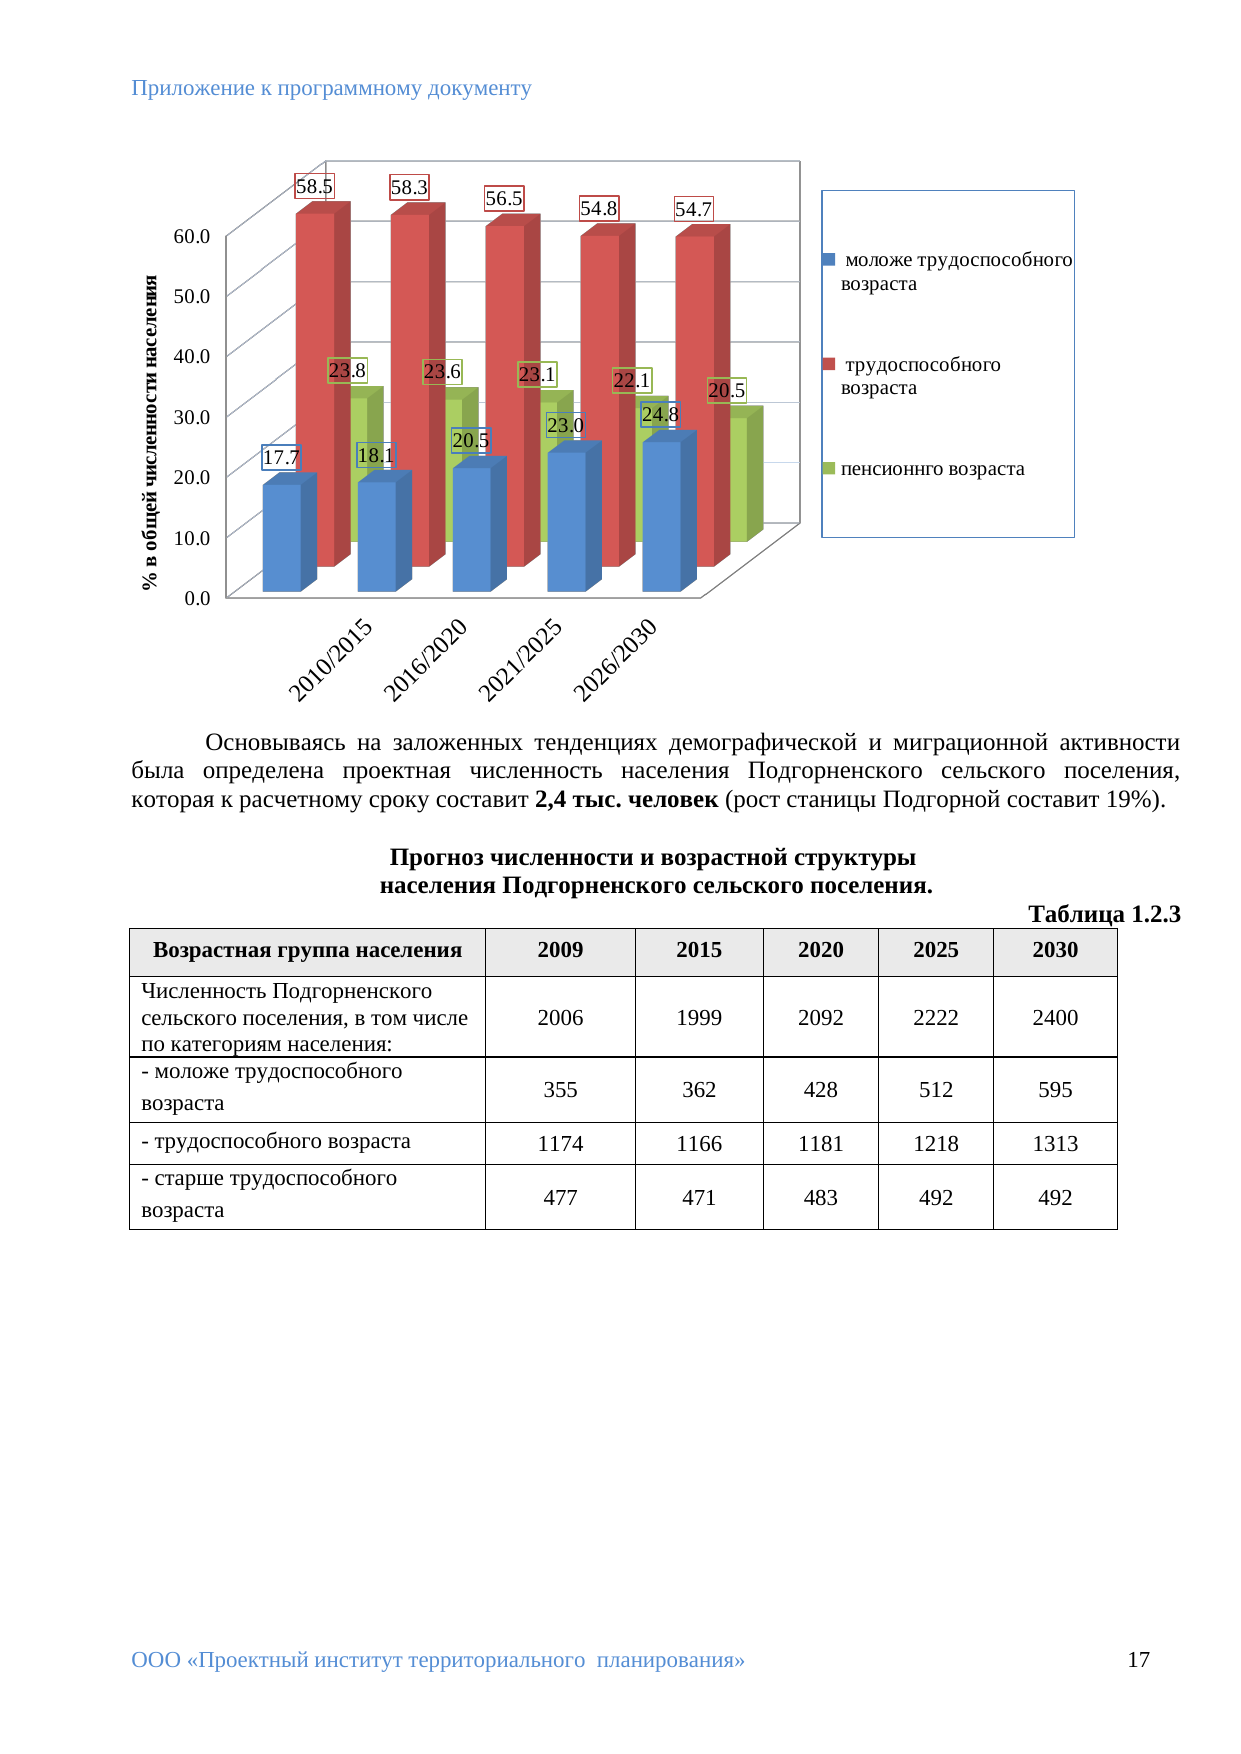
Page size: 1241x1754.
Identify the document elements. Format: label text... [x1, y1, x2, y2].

table_cell 1313 [994, 1123, 1117, 1163]
table_header Возрастная группа населения [130, 929, 485, 976]
text Прогноз численности и возрастной структуры населения Подгорненского сельского поселения. [131, 842, 1181, 899]
table_cell Численность Подгорненского сельского поселения, в том числе по категориям населения: [130, 977, 485, 1056]
table_cell 428 [764, 1058, 878, 1122]
table_cell - старше трудоспособного возраста [130, 1165, 485, 1229]
table_header 2030 [994, 929, 1117, 976]
table_cell 2400 [994, 977, 1117, 1056]
table_cell 512 [879, 1058, 993, 1122]
table_cell 1174 [486, 1123, 635, 1163]
table_cell - моложе трудоспособного возраста [130, 1058, 485, 1122]
table_header 2020 [764, 929, 878, 976]
table_cell - трудоспособного возраста [130, 1123, 485, 1163]
text Таблица 1.2.3 [131, 899, 1181, 928]
table_header 2015 [636, 929, 763, 976]
table_cell 2006 [486, 977, 635, 1056]
table_cell 492 [879, 1165, 993, 1229]
table_cell 1166 [636, 1123, 763, 1163]
table_cell 492 [994, 1165, 1117, 1229]
text Основываясь на заложенных тенденциях демографической и миграционной активности была определена проектная численность населения Подгорненского сельского поселения, которая к расчетному сроку составит 2,4 тыс. человек (рост станицы Подгорной составит 19%). [131, 727, 1181, 813]
table_cell 471 [636, 1165, 763, 1229]
table_header 2009 [486, 929, 635, 976]
table_cell 1999 [636, 977, 763, 1056]
table_cell 477 [486, 1165, 635, 1229]
table_cell 355 [486, 1058, 635, 1122]
table_cell 1181 [764, 1123, 878, 1163]
table_header 2025 [879, 929, 993, 976]
table_cell 2222 [879, 977, 993, 1056]
table_cell 362 [636, 1058, 763, 1122]
table_cell 2092 [764, 977, 878, 1056]
table_cell 595 [994, 1058, 1117, 1122]
table_cell 1218 [879, 1123, 993, 1163]
table_cell 483 [764, 1165, 878, 1229]
